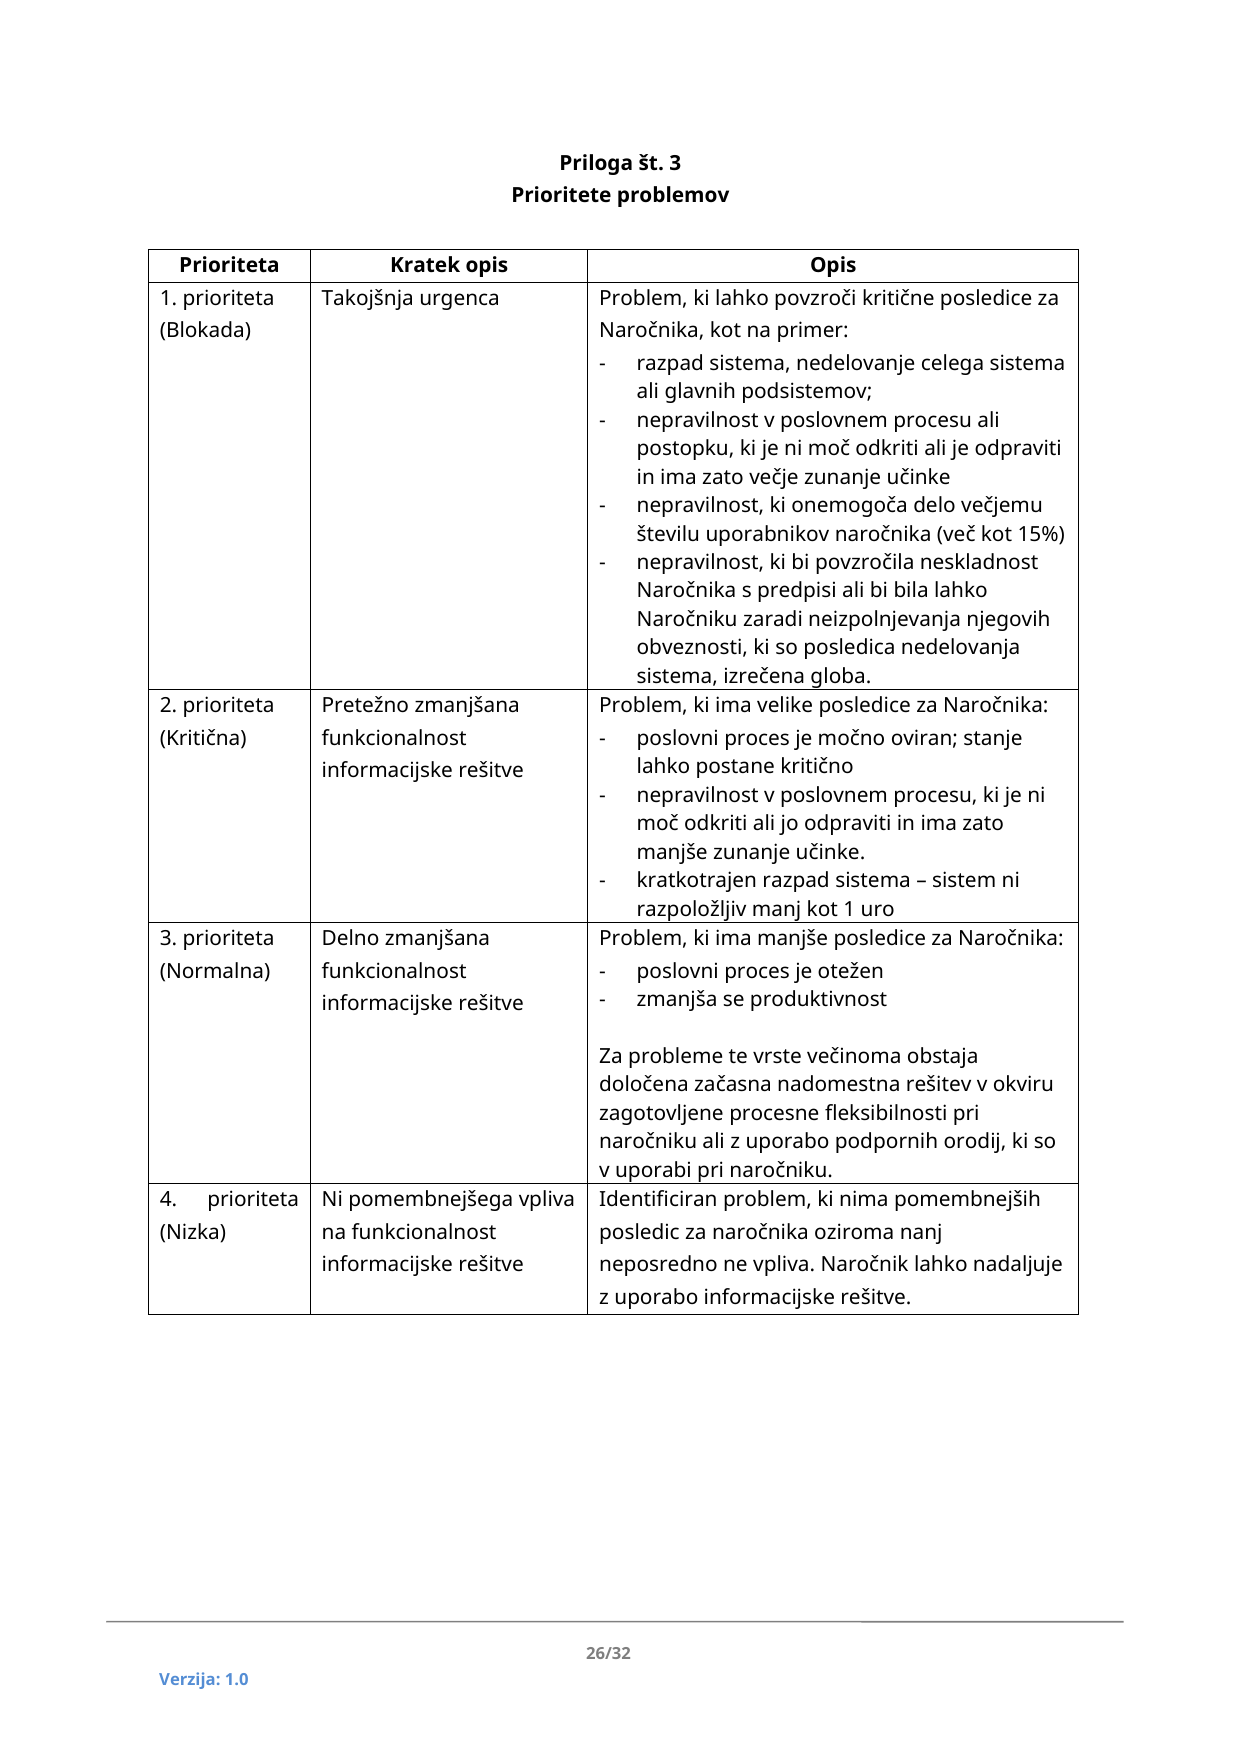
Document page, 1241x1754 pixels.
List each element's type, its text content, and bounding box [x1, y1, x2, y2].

table_cell Problem, ki lahko povzroči kritične posledice za Naročnika, kot na primer: razpad sistema, nedelovanje celega sistema ali glavnih podsistemov; nepravilnost v poslovnem procesu ali postopku, ki je ni moč odkriti ali je odpraviti in ima zato večje zunanje učinke nepravilnost, ki onemogoča delo večjemu številu uporabnikov naročnika (več kot 15%) nepravilnost, ki bi povzročila neskladnost Naročnika s predpisi ali bi bila lahko Naročniku zaradi neizpolnjevanja njegovih obveznosti, ki so posledica nedelovanja sistema, izrečena globa. [588, 283, 1078, 689]
table_cell Ni pomembnejšega vpliva na funkcionalnost informacijske rešitve [311, 1184, 587, 1314]
text Priloga št. 3 [148, 148, 1092, 176]
table_cell Delno zmanjšana funkcionalnost informacijske rešitve [311, 923, 587, 1183]
table_cell 2. prioriteta (Kritična) [149, 690, 310, 922]
table_header Opis [588, 250, 1078, 282]
text Prioritete problemov [148, 180, 1093, 209]
table_cell Identificiran problem, ki nima pomembnejših posledic za naročnika oziroma nanj neposredno ne vpliva. Naročnik lahko nadaljuje z uporabo informacijske rešitve. [588, 1184, 1078, 1314]
table_cell Problem, ki ima velike posledice za Naročnika: poslovni proces je močno oviran; stanje lahko postane kritično nepravilnost v poslovnem procesu, ki je ni moč odkriti ali jo odpraviti in ima zato manjše zunanje učinke. kratkotrajen razpad sistema – sistem ni razpoložljiv manj kot 1 uro [588, 690, 1078, 922]
table_cell 4. prioriteta (Nizka) [149, 1184, 310, 1314]
table_cell 1. prioriteta (Blokada) [149, 283, 310, 689]
table_header Kratek opis [311, 250, 587, 282]
table_cell 3. prioriteta (Normalna) [149, 923, 310, 1183]
table_cell Pretežno zmanjšana funkcionalnost informacijske rešitve [311, 690, 587, 922]
table_cell Takojšnja urgenca [311, 283, 587, 689]
table_cell Problem, ki ima manjše posledice za Naročnika: poslovni proces je otežen zmanjša se produktivnost Za probleme te vrste večinoma obstaja določena začasna nadomestna rešitev v okviru zagotovljene procesne fleksibilnosti pri naročniku ali z uporabo podpornih orodij, ki so v uporabi pri naročniku. [588, 923, 1078, 1183]
table_header Prioriteta [149, 250, 310, 282]
